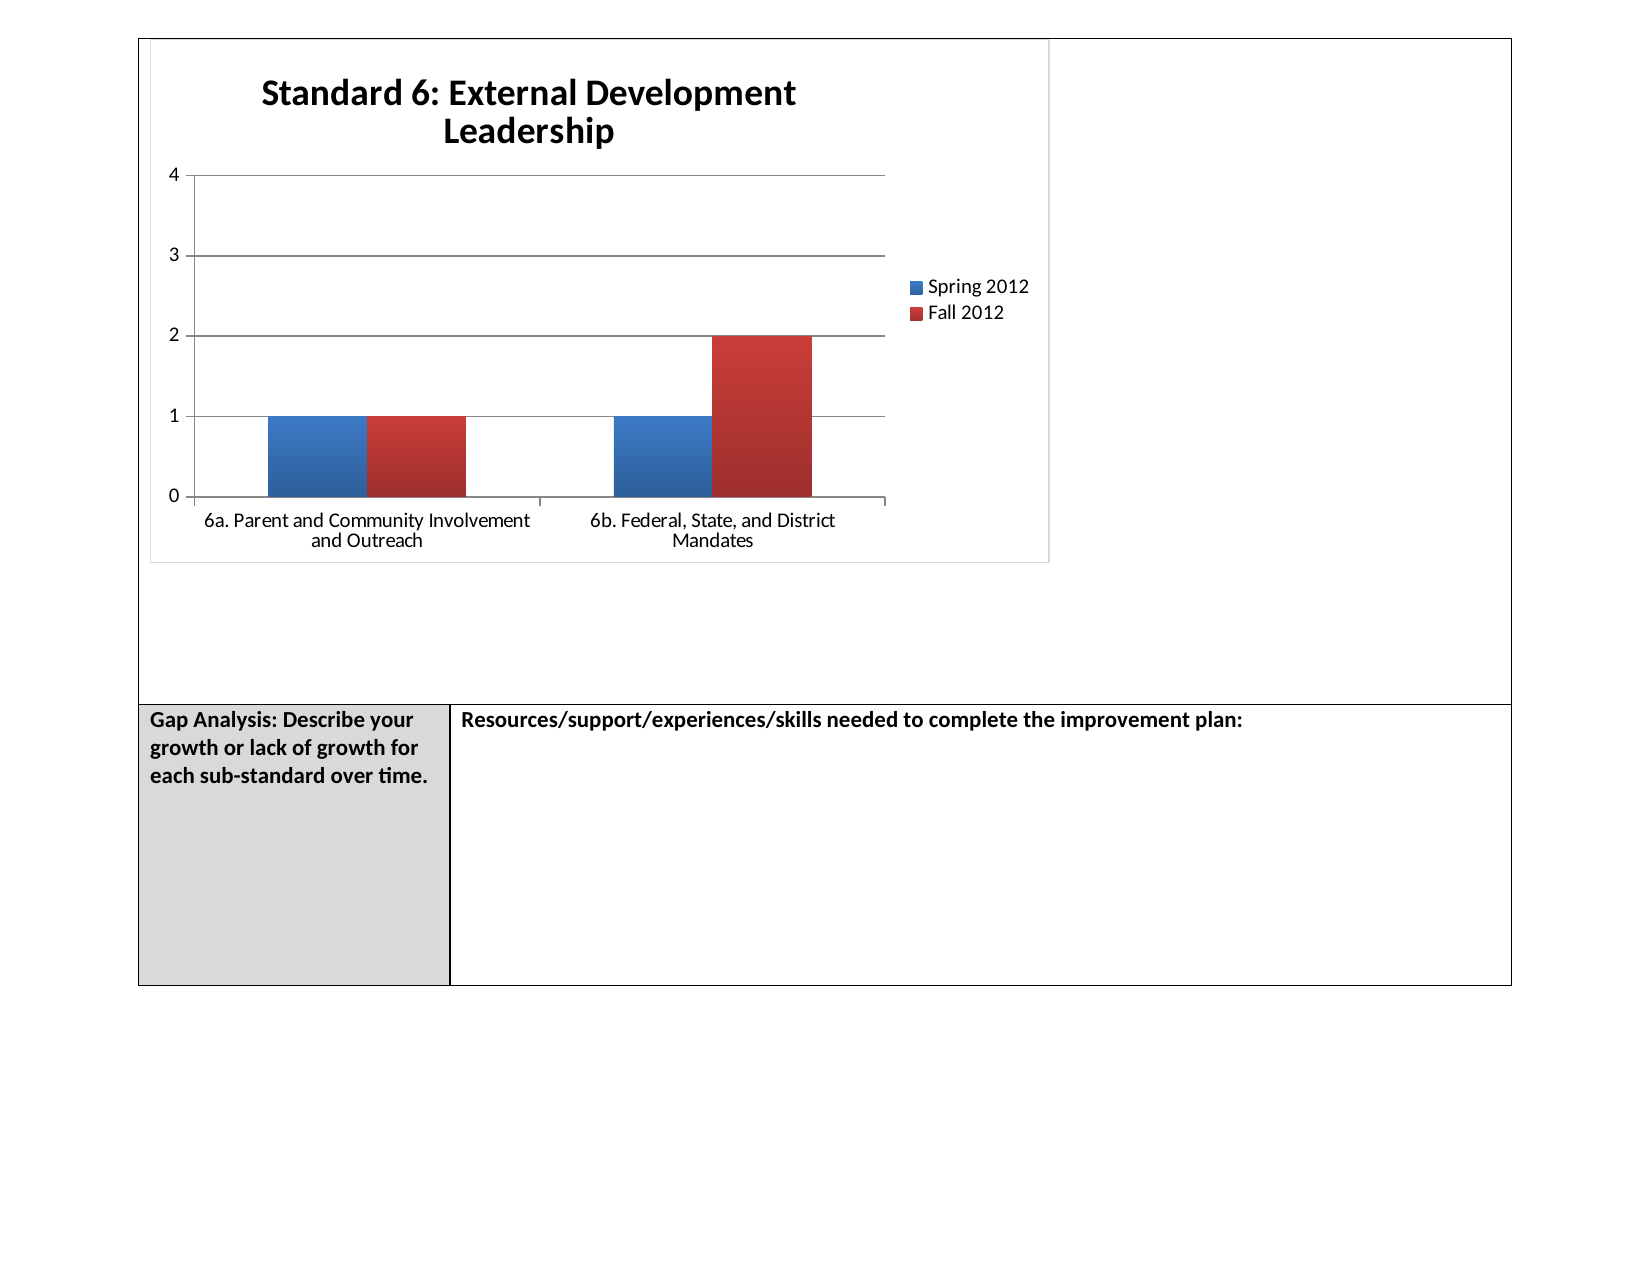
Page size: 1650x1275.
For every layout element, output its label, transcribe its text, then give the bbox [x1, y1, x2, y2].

table_cell Resources/support/experiences/skills needed to complete the improvement plan: [451, 705, 1511, 985]
table_cell Gap Analysis: Describe your growth or lack of growth for each sub-standard over time. [139, 705, 449, 985]
table_cell [139, 39, 1511, 704]
